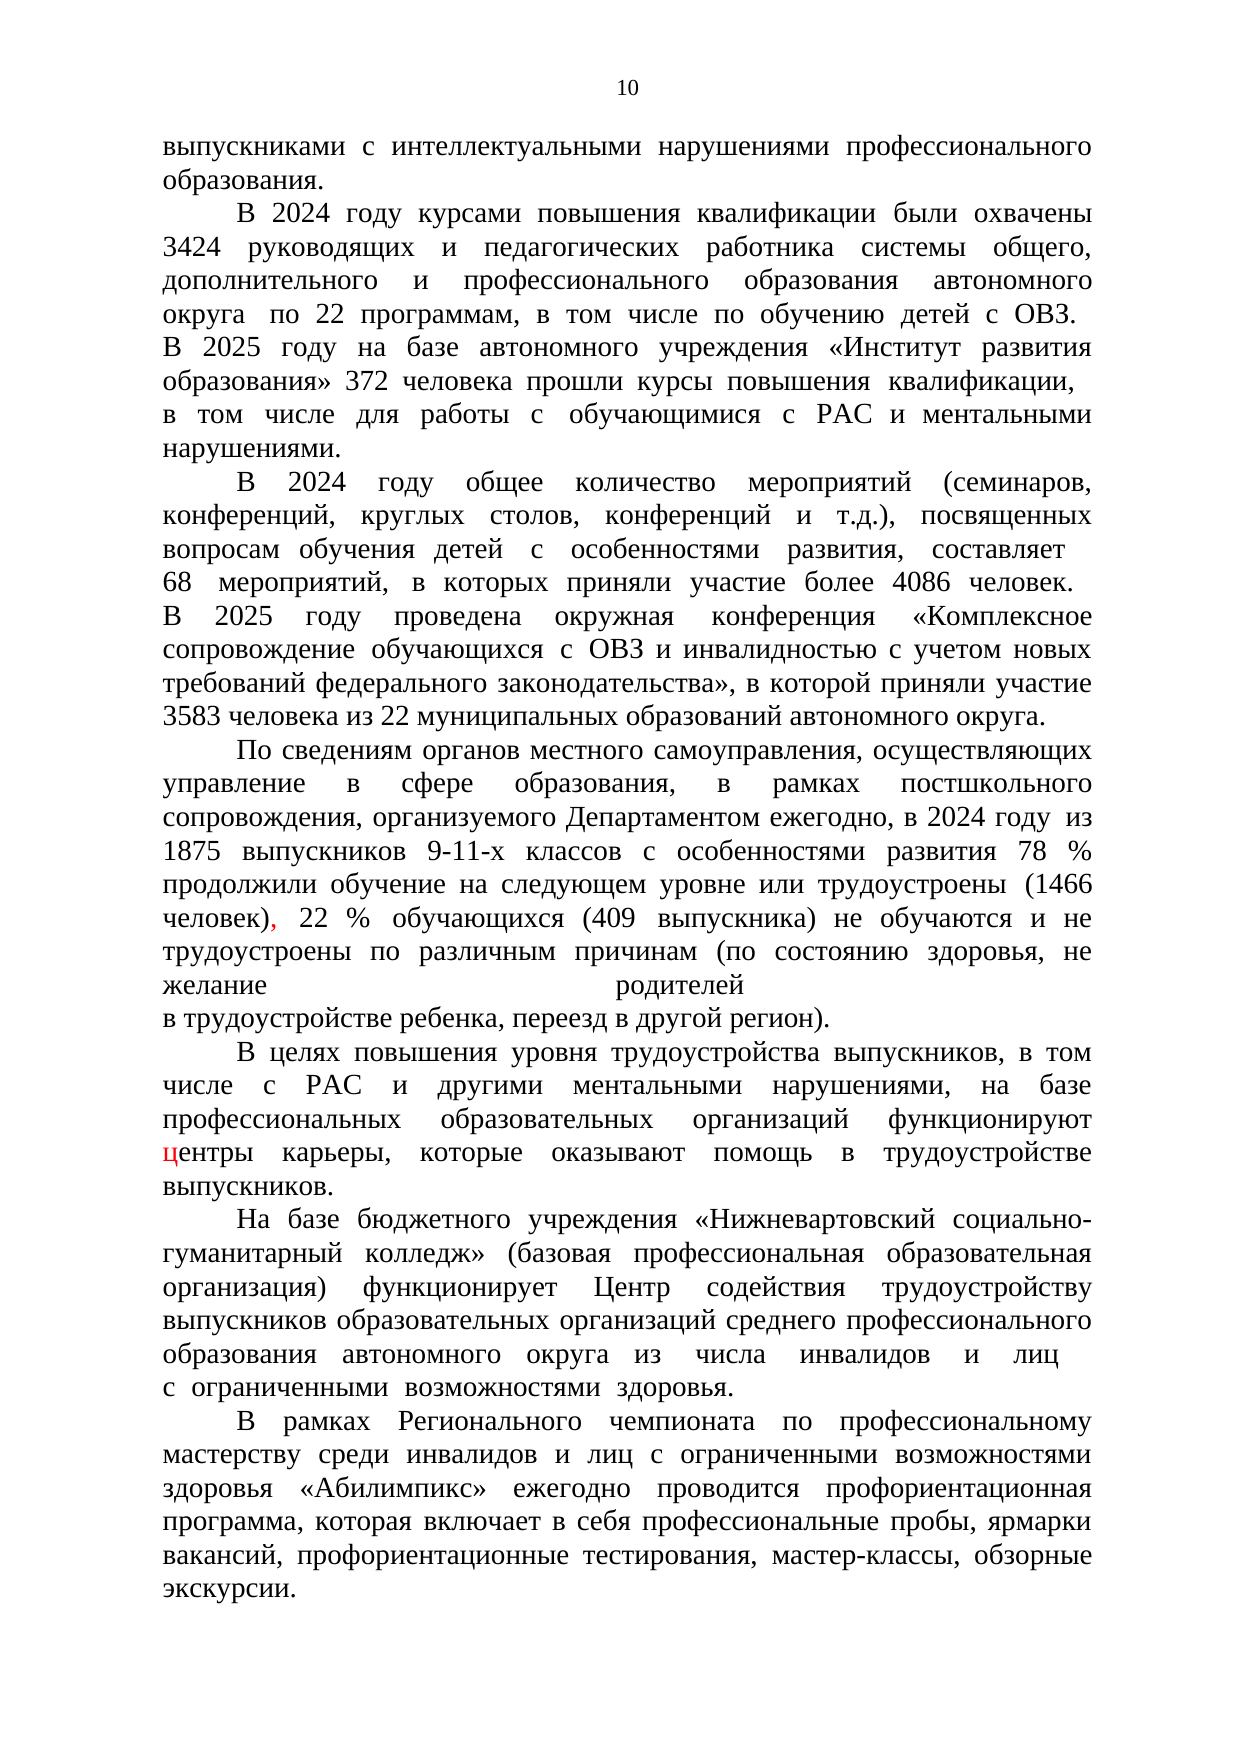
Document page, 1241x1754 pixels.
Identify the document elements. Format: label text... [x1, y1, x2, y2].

text В рамках Регионального чемпионата по профессиональному мастерству среди инвалидов и лиц с ограниченными возможностями здоровья «Абилимпикс» ежегодно проводится профориентационная программа, которая включает в себя профессиональные пробы, ярмарки вакансий, профориентационные тестирования, мастер-классы, обзорные экскурсии. [162, 1403, 1092, 1604]
text В 2024 году курсами повышения квалификации были охвачены 3424 руководящих и педагогических работника системы общего, дополнительного и профессионального образования автономного округа по 22 программам, в том числе по обучению детей с ОВЗ. В 2025 году на базе автономного учреждения «Институт развития образования» 372 человека прошли курсы повышения квалификации, в том числе для работы с обучающимися с РАС и ментальными нарушениями. [162, 195, 1092, 464]
text В 2024 году общее количество мероприятий (семинаров, конференций, круглых столов, конференций и т.д.), посвященных вопросам обучения детей с особенностями развития, составляет 68 мероприятий, в которых приняли участие более 4086 человек. В 2025 году проведена окружная конференция «Комплексное сопровождение обучающихся с ОВЗ и инвалидностью с учетом новых требований федерального законодательства», в которой приняли участие 3583 человека из 22 муниципальных образований автономного округа. [162, 464, 1092, 732]
text В целях повышения уровня трудоустройства выпускников, в том числе с РАС и другими ментальными нарушениями, на базе профессиональных образовательных организаций функционируют центры карьеры, которые оказывают помощь в трудоустройстве выпускников. [162, 1034, 1092, 1202]
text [162, 128, 1092, 195]
text По сведениям органов местного самоуправления, осуществляющих управление в сфере образования, в рамках постшкольного сопровождения, организуемого Департаментом ежегодно, в 2024 году из 1875 выпускников 9-11-х классов с особенностями развития 78 % продолжили обучение на следующем уровне или трудоустроены (1466 человек), 22 % обучающихся (409 выпускника) не обучаются и не трудоустроены по различным причинам (по состоянию здоровья, не желание родителей в трудоустройстве ребенка, переезд в другой регион). [162, 732, 1092, 1034]
text На базе бюджетного учреждения «Нижневартовский социально-гуманитарный колледж» (базовая профессиональная образовательная организация) функционирует Центр содействия трудоустройству выпускников образовательных организаций среднего профессионального образования автономного округа из числа инвалидов и лиц с ограниченными возможностями здоровья. [162, 1202, 1092, 1403]
